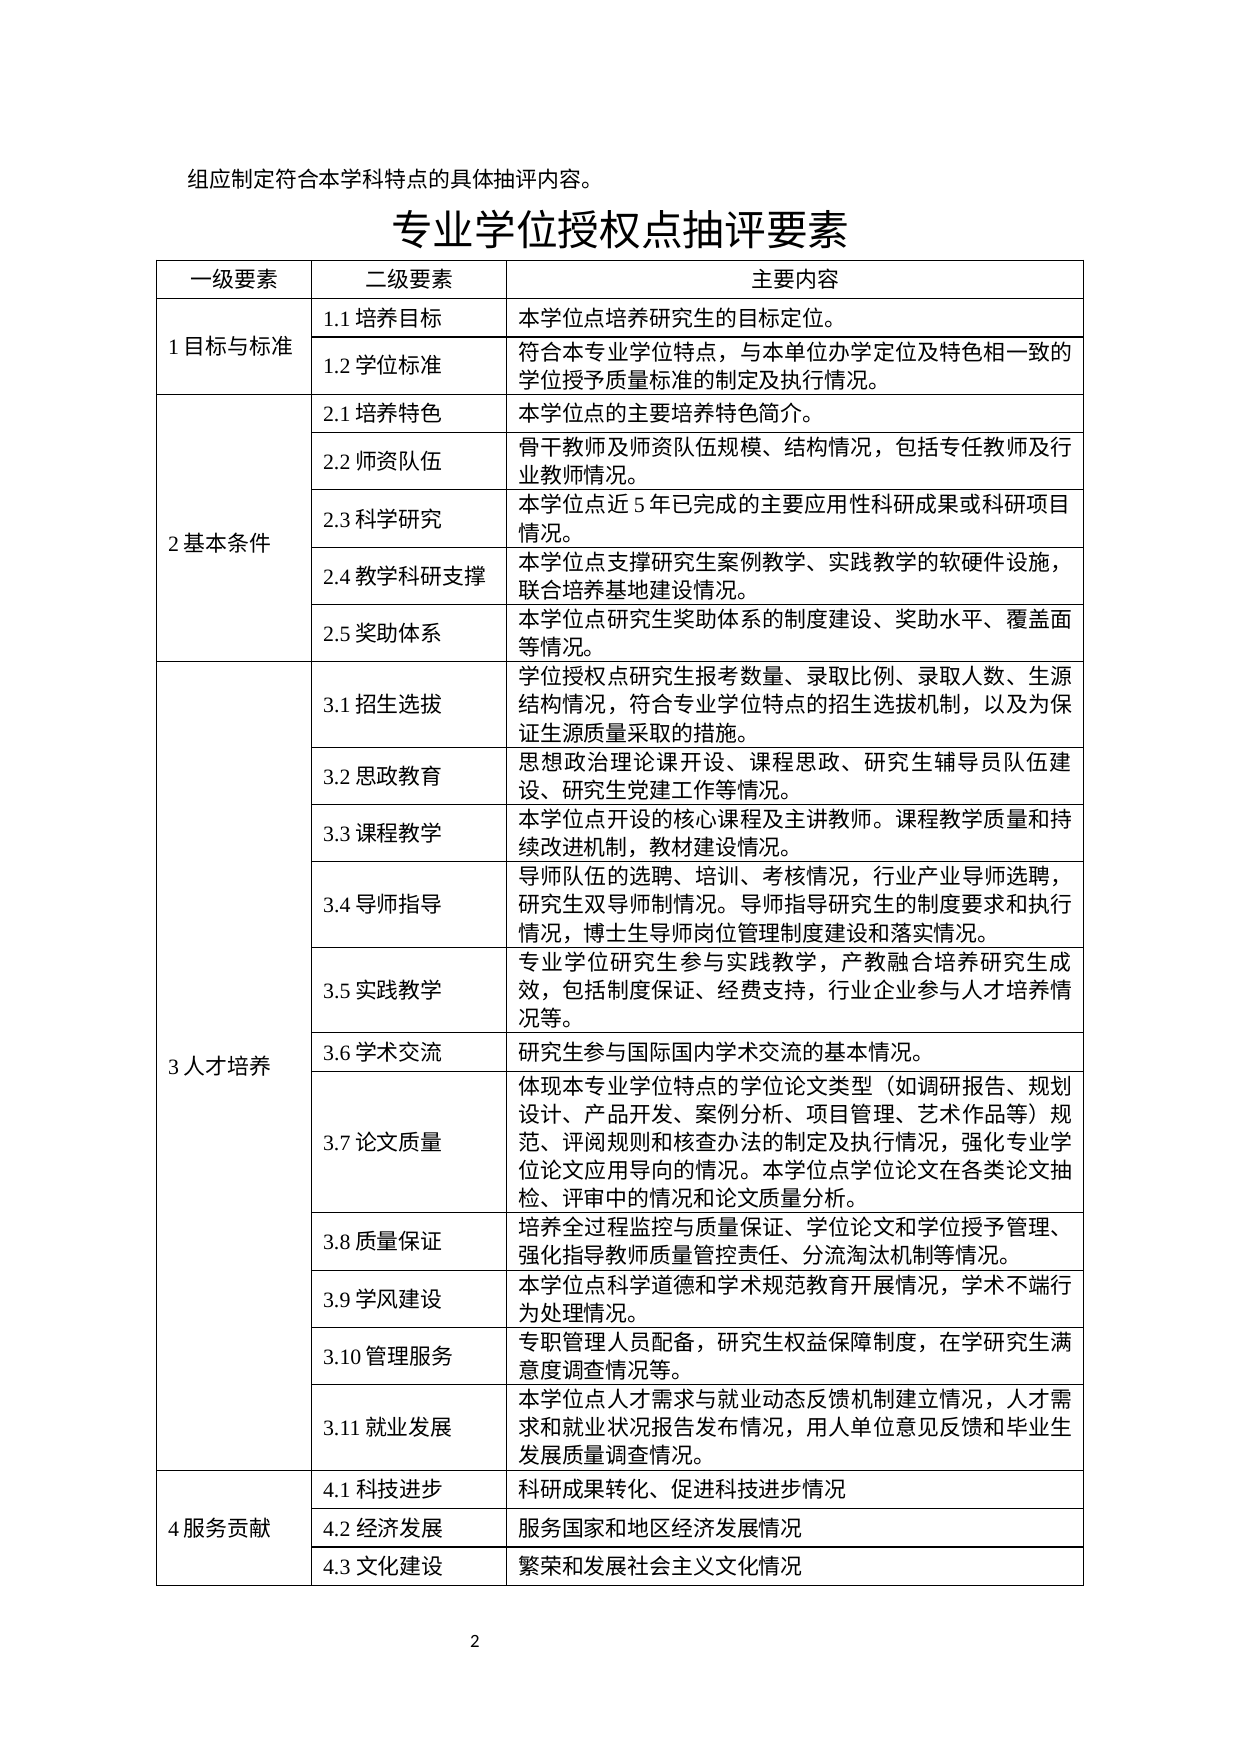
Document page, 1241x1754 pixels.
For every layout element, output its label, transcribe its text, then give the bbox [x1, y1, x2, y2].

table_cell 3.4导师指导 [312, 862, 506, 947]
table_cell 培养全过程监控与质量保证、学位论文和学位授予管理、强化指导教师质量管控责任、分流淘汰机制等情况。 [507, 1213, 1083, 1269]
table_cell 思想政治理论课开设、课程思政、研究生辅导员队伍建设、研究生党建工作等情况。 [507, 748, 1083, 804]
table_cell 2基本条件 [157, 395, 311, 661]
table_cell 骨干教师及师资队伍规模、结构情况，包括专任教师及行业教师情况。 [507, 433, 1083, 489]
table_cell 1.2学位标准 [312, 338, 506, 394]
table_cell 本学位点科学道德和学术规范教育开展情况，学术不端行为处理情况。 [507, 1271, 1083, 1327]
table_cell 繁荣和发展社会主义文化情况 [507, 1548, 1083, 1585]
table_cell 1目标与标准 [157, 299, 311, 394]
table_cell 3.11就业发展 [312, 1385, 506, 1469]
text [187, 162, 1053, 194]
table_cell 4服务贡献 [157, 1471, 311, 1585]
table_cell 本学位点人才需求与就业动态反馈机制建立情况，人才需求和就业状况报告发布情况，用人单位意见反馈和毕业生发展质量调查情况。 [507, 1385, 1083, 1469]
table_cell 专职管理人员配备，研究生权益保障制度，在学研究生满意度调查情况等。 [507, 1328, 1083, 1384]
table_cell 本学位点支撑研究生案例教学、实践教学的软硬件设施，联合培养基地建设情况。 [507, 548, 1083, 604]
table_cell 3.6学术交流 [312, 1033, 506, 1071]
table_cell 4.2 经济发展 [312, 1509, 506, 1546]
table_cell 3.9学风建设 [312, 1271, 506, 1327]
table_cell 2.1培养特色 [312, 395, 506, 432]
table_cell 1.1培养目标 [312, 299, 506, 336]
table_cell 3.5实践教学 [312, 948, 506, 1032]
table_cell 4.3 文化建设 [312, 1548, 506, 1585]
table_cell 科研成果转化、促进科技进步情况 [507, 1471, 1083, 1508]
table_cell 3.7论文质量 [312, 1072, 506, 1212]
table_cell 2.3科学研究 [312, 490, 506, 547]
table_cell 本学位点培养研究生的目标定位。 [507, 299, 1083, 336]
table_cell 4.1 科技进步 [312, 1471, 506, 1508]
table_cell 导师队伍的选聘、培训、考核情况，行业产业导师选聘，研究生双导师制情况。导师指导研究生的制度要求和执行情况，博士生导师岗位管理制度建设和落实情况。 [507, 862, 1083, 947]
table_cell 3.3课程教学 [312, 805, 506, 861]
table_cell 学位授权点研究生报考数量、录取比例、录取人数、生源结构情况，符合专业学位特点的招生选拔机制，以及为保证生源质量采取的措施。 [507, 662, 1083, 747]
table_cell 研究生参与国际国内学术交流的基本情况。 [507, 1033, 1083, 1071]
table_header 一级要素 [157, 261, 311, 298]
table_cell 3.2思政教育 [312, 748, 506, 804]
table_cell 3人才培养 [157, 662, 311, 1469]
table_cell 2.5奖助体系 [312, 605, 506, 661]
table_cell 3.1招生选拔 [312, 662, 506, 747]
table_cell 符合本专业学位特点，与本单位办学定位及特色相一致的学位授予质量标准的制定及执行情况。 [507, 338, 1083, 394]
text 专业学位授权点抽评要素 [187, 194, 1053, 259]
table_cell 2.4教学科研支撑 [312, 548, 506, 604]
table_header 主要内容 [507, 261, 1083, 298]
table_cell 本学位点近5年已完成的主要应用性科研成果或科研项目情况。 [507, 490, 1083, 547]
table_cell 专业学位研究生参与实践教学，产教融合培养研究生成效，包括制度保证、经费支持，行业企业参与人才培养情况等。 [507, 948, 1083, 1032]
table_cell 本学位点的主要培养特色简介。 [507, 395, 1083, 432]
table_cell 3.8质量保证 [312, 1213, 506, 1269]
table_cell 3.10管理服务 [312, 1328, 506, 1384]
table_cell 本学位点研究生奖助体系的制度建设、奖助水平、覆盖面等情况。 [507, 605, 1083, 661]
table_cell 2.2师资队伍 [312, 433, 506, 489]
table_cell 服务国家和地区经济发展情况 [507, 1509, 1083, 1546]
table_cell 本学位点开设的核心课程及主讲教师。课程教学质量和持续改进机制，教材建设情况。 [507, 805, 1083, 861]
table_header 二级要素 [312, 261, 506, 298]
table_cell 体现本专业学位特点的学位论文类型（如调研报告、规划设计、产品开发、案例分析、项目管理、艺术作品等）规范、评阅规则和核查办法的制定及执行情况，强化专业学位论文应用导向的情况。本学位点学位论文在各类论文抽检、评审中的情况和论文质量分析。 [507, 1072, 1083, 1212]
